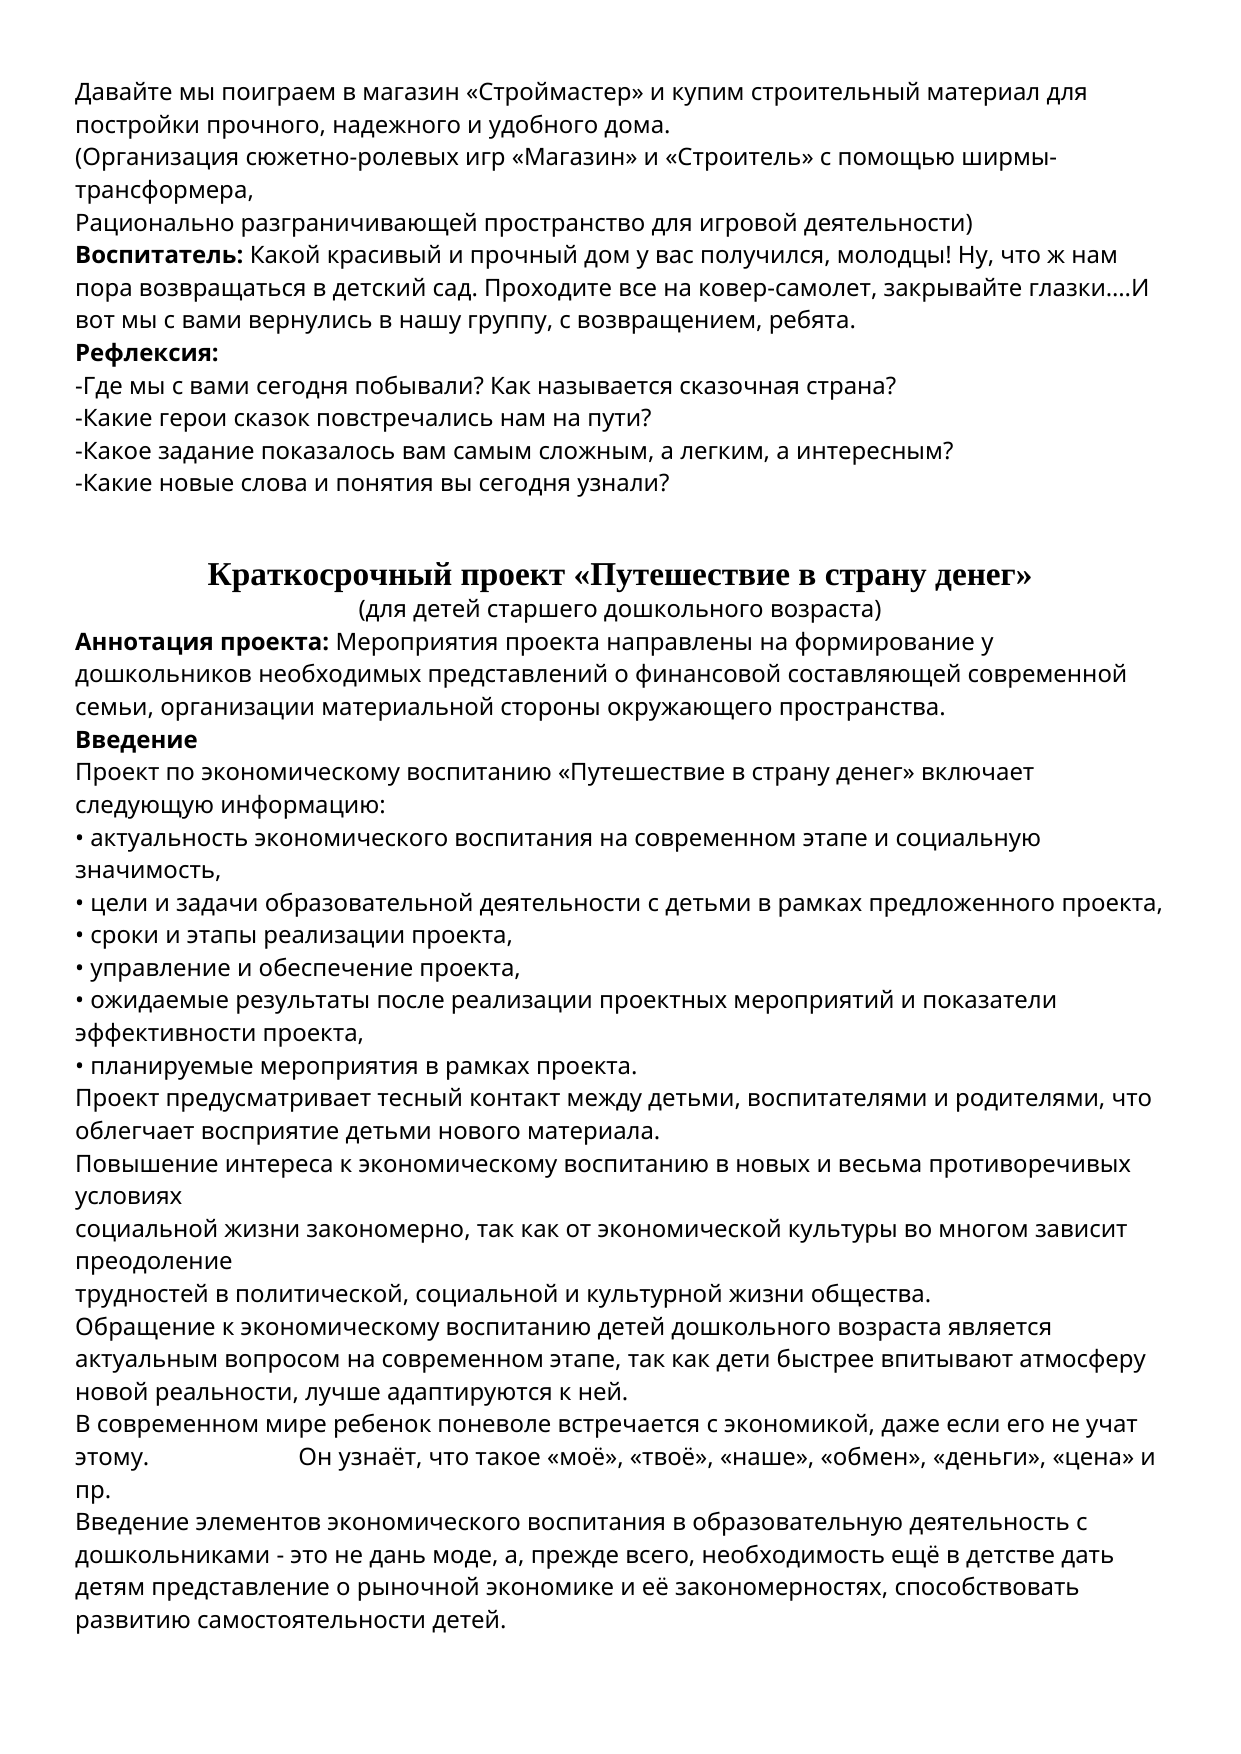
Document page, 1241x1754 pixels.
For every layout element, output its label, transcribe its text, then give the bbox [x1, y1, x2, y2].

text Воспитатель: Какой красивый и прочный дом у вас получился, молодцы! Ну, что ж нам пора возвращаться в детский сад. Проходите все на ковер-самолет, закрывайте глазки.…И вот мы с вами вернулись в нашу группу, с возвращением, ребята. [75, 238, 1165, 336]
text Введение элементов экономического воспитания в образовательную деятельность с дошкольниками - это не дань моде, а, прежде всего, необходимость ещё в детстве дать детям представление о рыночной экономике и её закономерностях, способствовать развитию самостоятельности детей. [75, 1505, 1165, 1635]
text (Организация сюжетно-ролевых игр «Магазин» и «Строитель» с помощью ширмы-трансформера, [75, 140, 1165, 205]
text • ожидаемые результаты после реализации проектных мероприятий и показатели эффективности проекта, [75, 983, 1165, 1048]
text -Какие новые слова и понятия вы сегодня узнали? [75, 466, 1165, 499]
text • цели и задачи образовательной деятельности с детьми в рамках предложенного проекта, [75, 886, 1165, 918]
text Давайте мы поиграем в магазин «Строймастер» и купим строительный материал для постройки прочного, надежного и удобного дома. [75, 75, 1165, 140]
text Проект по экономическому воспитанию «Путешествие в страну денег» включает следующую информацию: [75, 755, 1165, 820]
text • планируемые мероприятия в рамках проекта. [75, 1048, 1165, 1081]
text социальной жизни закономерно, так как от экономической культуры во многом зависит преодоление [75, 1212, 1165, 1277]
text В современном мире ребенок поневоле встречается с экономикой, даже если его не учат этому. Он узнаёт, что такое «моё», «твоё», «наше», «обмен», «деньги», «цена» и пр. [75, 1407, 1165, 1505]
text • сроки и этапы реализации проекта, [75, 918, 1165, 951]
text Повышение интереса к экономическому воспитанию в новых и весьма противоречивых условиях [75, 1146, 1165, 1212]
text • актуальность экономического воспитания на современном этапе и социальную значимость, [75, 820, 1165, 886]
text Проект предусматривает тесный контакт между детьми, воспитателями и родителями, что облегчает восприятие детьми нового материала. [75, 1081, 1165, 1146]
text • управление и обеспечение проекта, [75, 951, 1165, 983]
text -Где мы с вами сегодня побывали? Как называется сказочная страна? [75, 368, 1165, 401]
text Рационально разграничивающей пространство для игровой деятельности) [75, 205, 1165, 238]
text Аннотация проекта: Мероприятия проекта направлены на формирование у дошкольников необходимых представлений о финансовой составляющей современной семьи, организации материальной стороны окружающего пространства. [75, 625, 1165, 722]
text Введение [75, 722, 1165, 755]
text Обращение к экономическому воспитанию детей дошкольного возраста является актуальным вопросом на современном этапе, так как дети быстрее впитывают атмосферу новой реальности, лучше адаптируются к ней. [75, 1309, 1165, 1407]
text Рефлексия: [75, 336, 1165, 368]
text (для детей старшего дошкольного возраста) [75, 592, 1165, 625]
text -Какое задание показалось вам самым сложным, а легким, а интересным? [75, 434, 1165, 466]
text трудностей в политической, социальной и культурной жизни общества. [75, 1277, 1165, 1309]
text Краткосрочный проект «Путешествие в страну денег» [75, 554, 1165, 592]
text -Какие герои сказок повстречались нам на пути? [75, 401, 1165, 434]
